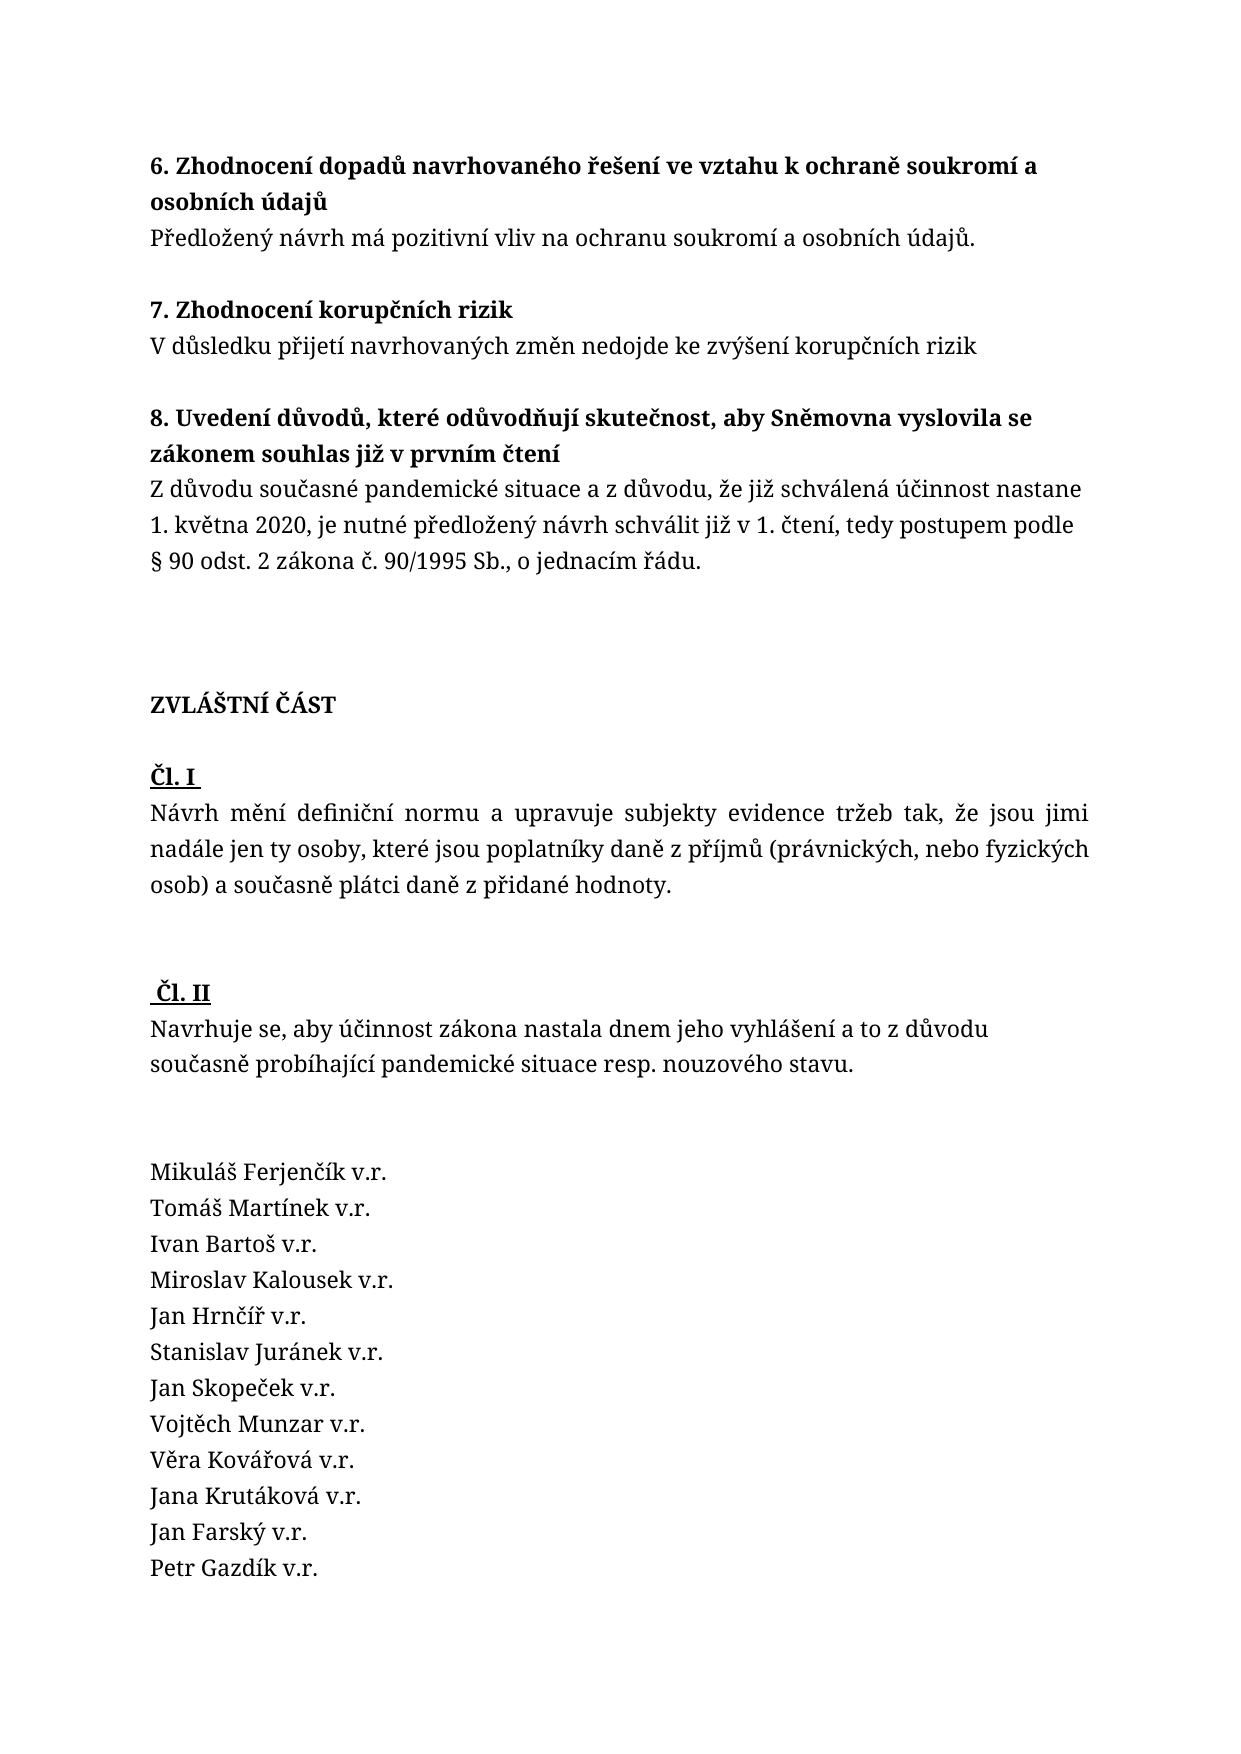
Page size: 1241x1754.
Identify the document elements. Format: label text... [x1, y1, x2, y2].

text Předložený návrh má pozitivní vliv na ochranu soukromí a osobních údajů. [150, 222, 1090, 253]
text Čl. I [150, 761, 1090, 792]
text Tomáš Martínek v.r. [150, 1192, 1090, 1223]
text ZVLÁŠTNÍ ČÁST [150, 689, 1090, 720]
text Jan Hrnčíř v.r. [150, 1300, 1090, 1331]
text 6. Zhodnocení dopadů navrhovaného řešení ve vztahu k ochraně soukromí a osobních údajů [150, 150, 1090, 217]
text Petr Gazdík v.r. [150, 1552, 1090, 1583]
text Jana Krutáková v.r. [150, 1480, 1090, 1511]
text Stanislav Juránek v.r. [150, 1336, 1090, 1367]
text Vojtěch Munzar v.r. [150, 1408, 1090, 1439]
text Jan Skopeček v.r. [150, 1372, 1090, 1403]
text Z důvodu současné pandemické situace a z důvodu, že již schválená účinnost nastane 1. května 2020, je nutné předložený návrh schválit již v 1. čtení, tedy postupem podle § 90 odst. 2 zákona č. 90/1995 Sb., o jednacím řádu. [150, 473, 1090, 577]
text 8. Uvedení důvodů, které odůvodňují skutečnost, aby Sněmovna vyslovila se zákonem souhlas již v prvním čtení [150, 402, 1090, 469]
text V důsledku přijetí navrhovaných změn nedojde ke zvýšení korupčních rizik [150, 330, 1090, 361]
text Navrhuje se, aby účinnost zákona nastala dnem jeho vyhlášení a to z důvodu současně probíhající pandemické situace resp. nouzového stavu. [150, 1012, 1090, 1080]
text Mikuláš Ferjenčík v.r. [150, 1156, 1090, 1187]
text Ivan Bartoš v.r. [150, 1228, 1090, 1259]
text Návrh mění definiční normu a upravuje subjekty evidence tržeb tak, že jsou jimi nadále jen ty osoby, které jsou poplatníky daně z příjmů (právnických, nebo fyzických osob) a současně plátci daně z přidané hodnoty. [150, 797, 1090, 900]
text Čl. II [150, 977, 1090, 1008]
text Jan Farský v.r. [150, 1516, 1090, 1547]
text Miroslav Kalousek v.r. [150, 1264, 1090, 1295]
text 7. Zhodnocení korupčních rizik [150, 294, 1090, 325]
text Věra Kovářová v.r. [150, 1444, 1090, 1475]
